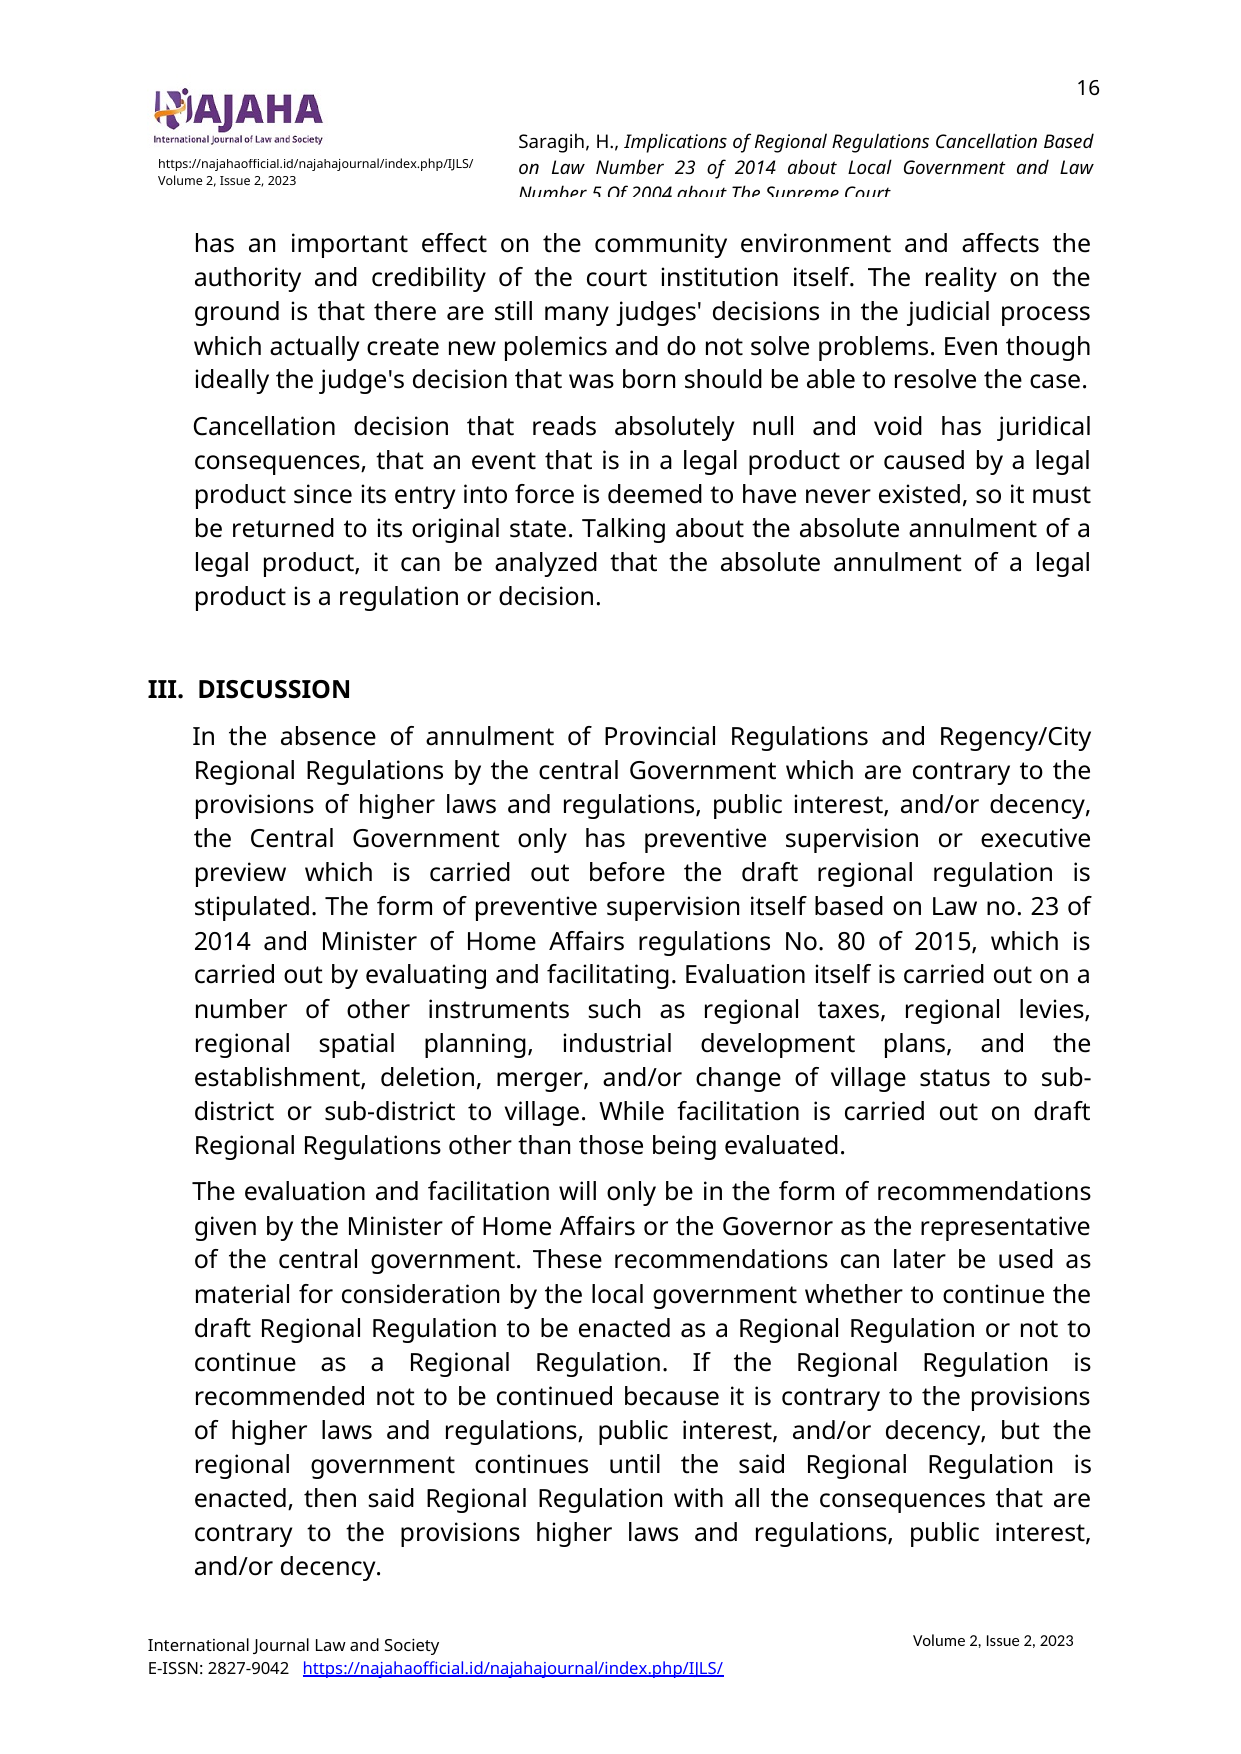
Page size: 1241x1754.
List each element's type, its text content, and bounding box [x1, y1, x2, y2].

text In the absence of annulment of Provincial Regulations and Regency/City Regional Regulations by the central Government which are contrary to the provisions of higher laws and regulations, public interest, and/or decency, the Central Government only has preventive supervision or executive preview which is carried out before the draft regional regulation is stipulated. The form of preventive supervision itself based on Law no. 23 of 2014 and Minister of Home Affairs regulations No. 80 of 2015, which is carried out by evaluating and facilitating. Evaluation itself is carried out on a number of other instruments such as regional taxes, regional levies, regional spatial planning, industrial development plans, and the establishment, deletion, merger, and/or change of village status to sub-district or sub-district to village. While facilitation is carried out on draft Regional Regulations other than those being evaluated. [192, 719, 1093, 1162]
text The evaluation and facilitation will only be in the form of recommendations given by the Minister of Home Affairs or the Governor as the representative of the central government. These recommendations can later be used as material for consideration by the local government whether to continue the draft Regional Regulation to be enacted as a Regional Regulation or not to continue as a Regional Regulation. If the Regional Regulation is recommended not to be continued because it is contrary to the provisions of higher laws and regulations, public interest, and/or decency, but the regional government continues until the said Regional Regulation is enacted, then said Regional Regulation with all the consequences that are contrary to the provisions higher laws and regulations, public interest, and/or decency. [192, 1174, 1093, 1583]
text III. DISCUSSION [148, 672, 1092, 706]
text Cancellation decision that reads absolutely null and void has juridical consequences, that an event that is in a legal product or caused by a legal product since its entry into force is deemed to have never existed, so it must be returned to its original state. Talking about the absolute annulment of a legal product, it can be analyzed that the absolute annulment of a legal product is a regulation or decision. [192, 409, 1093, 613]
picture [147, 74, 328, 159]
